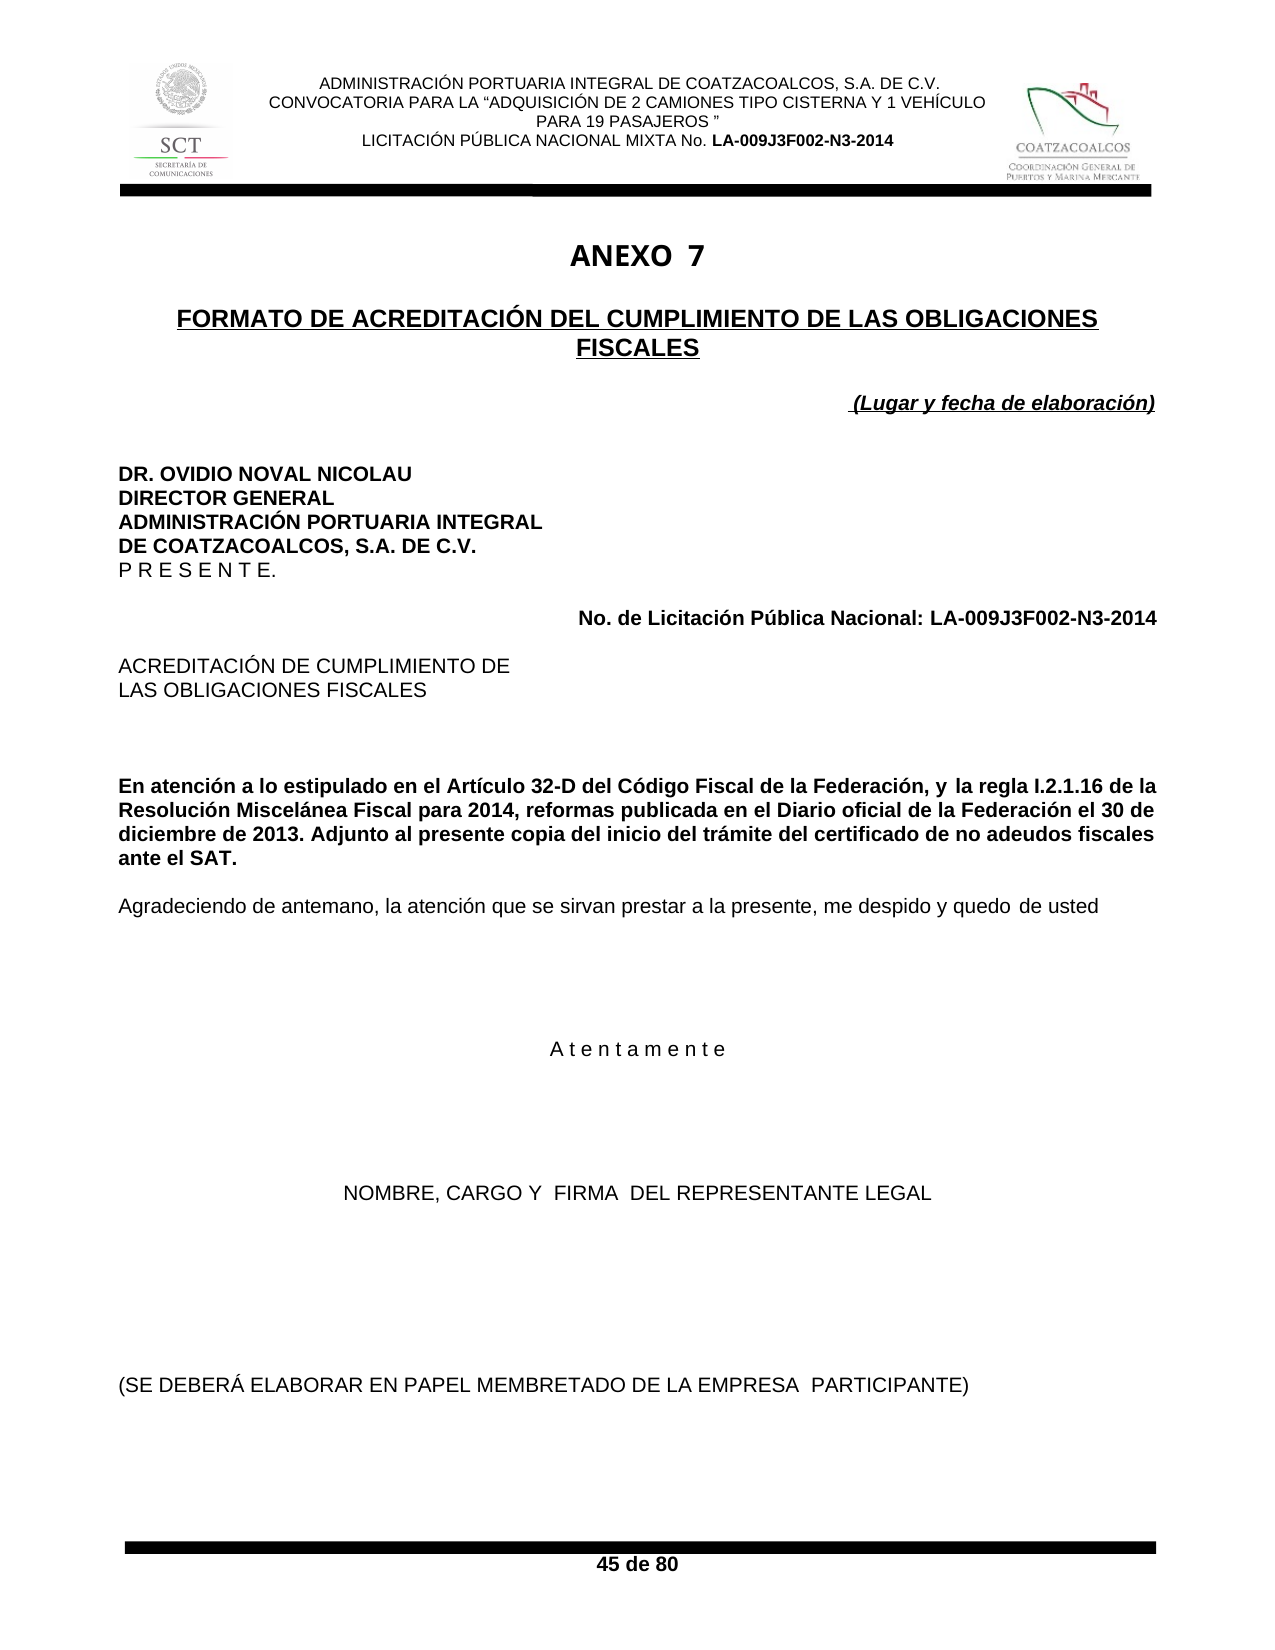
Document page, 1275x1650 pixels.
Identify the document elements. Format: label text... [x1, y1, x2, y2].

text FORMATO DE ACREDITACIÓN DEL CUMPLIMIENTO DE LAS OBLIGACIONES FISCALES [118, 304, 1157, 362]
text P R E S E N T E. [118, 558, 1157, 582]
text DE COATZACOALCOS, S.A. DE C.V. [118, 534, 1157, 558]
text A t e n t a m e n t e [118, 1037, 1157, 1061]
text ACREDITACIÓN DE CUMPLIMIENTO DE [118, 654, 1157, 678]
picture [129, 63, 233, 179]
text ADMINISTRACIÓN PORTUARIA INTEGRAL [118, 510, 1157, 534]
text En atención a lo estipulado en el Artículo 32-D del Código Fiscal de la Federación, y la regla I.2.1.16 de la Resolución Miscelánea Fiscal para 2014, reformas publicada en el Diario oficial de la Federación el 30 de diciembre de 2013. Adjunto al presente copia del inicio del trámite del certificado de no adeudos fiscales ante el SAT. [118, 774, 1157, 869]
text (Lugar y fecha de elaboración) [118, 390, 1157, 414]
text NOMBRE, CARGO Y FIRMA DEL REPRESENTANTE LEGAL [118, 1181, 1157, 1205]
text (SE DEBERÁ ELABORAR EN PAPEL MEMBRETADO DE LA EMPRESA PARTICIPANTE) [118, 1373, 1157, 1397]
picture [1006, 83, 1140, 182]
text DIRECTOR GENERAL [118, 486, 1157, 510]
text LAS OBLIGACIONES FISCALES [118, 678, 1157, 702]
text DR. OVIDIO NOVAL NICOLAU [118, 462, 1157, 486]
text ANEXO 7 [118, 236, 1157, 275]
text No. de Licitación Pública Nacional: LA-009J3F002-N3-2014 [118, 606, 1157, 630]
text Agradeciendo de antemano, la atención que se sirvan prestar a la presente, me despido y quedo de usted [118, 893, 1157, 917]
